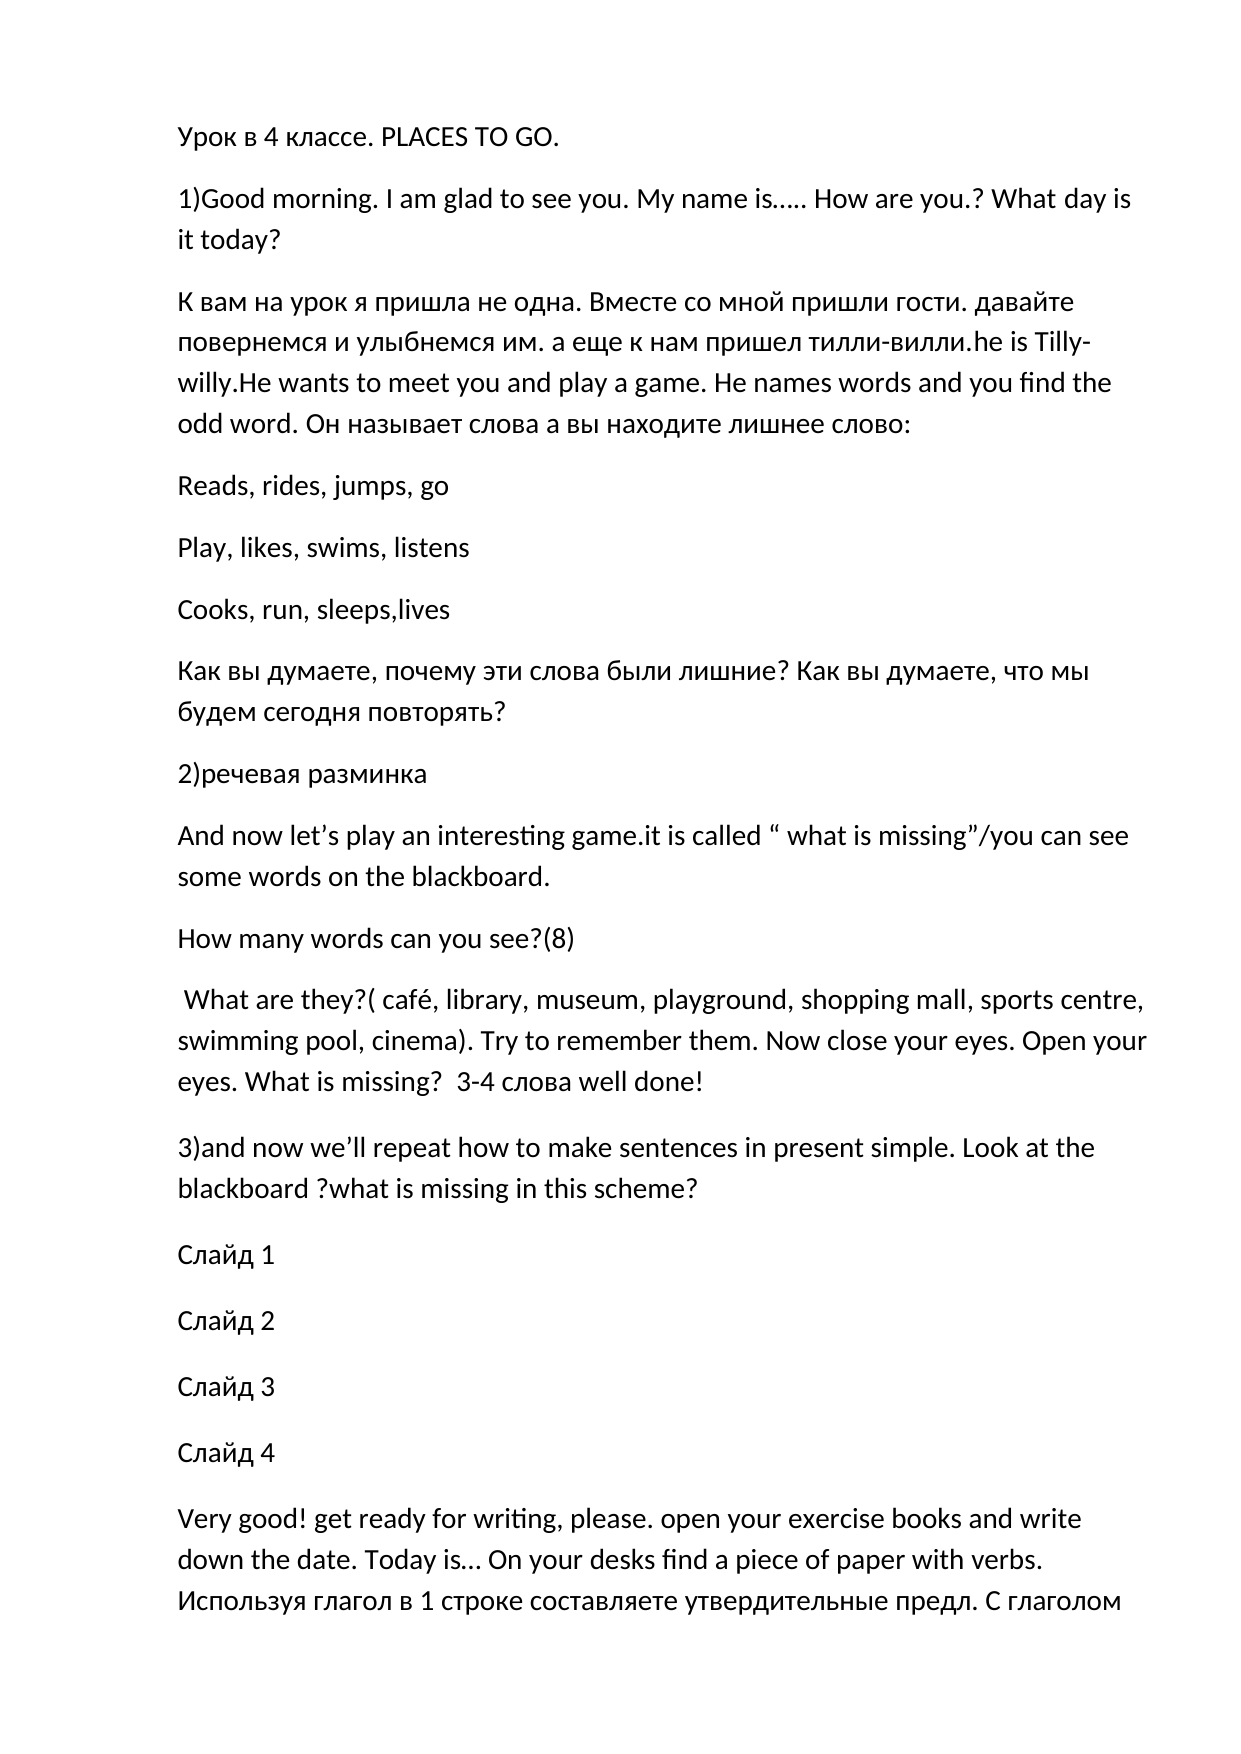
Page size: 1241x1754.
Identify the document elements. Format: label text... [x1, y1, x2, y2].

text And now let’s play an interesting game.it is called “ what is missing”/you can see some words on the blackboard. [177, 817, 1152, 893]
text Reads, rides, jumps, go [177, 467, 1152, 503]
text Как вы думаете, почему эти слова были лишние? Как вы думаете, что мы будем сегодня повторять? [177, 652, 1152, 729]
text Слайд 2 [177, 1302, 1152, 1338]
text Play, likes, swims, listens [177, 529, 1152, 564]
text How many words can you see?(8) [177, 920, 1152, 955]
text Урок в 4 классе. PLACES TO GO. [177, 118, 1152, 154]
text 2)речевая разминка [177, 755, 1152, 791]
text What are they?( café, library, museum, playground, shopping mall, sports centre, swimming pool, cinema). Try to remember them. Now close your eyes. Open your eyes. What is missing? 3-4 слова well done! [177, 981, 1152, 1099]
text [177, 1500, 1152, 1617]
text Cooks, run, sleeps,lives [177, 591, 1152, 626]
text Слайд 1 [177, 1236, 1152, 1272]
text К вам на урок я пришла не одна. Вместе со мной пришли гости. давайте повернемся и улыбнемся им. а еще к нам пришел тилли-вилли.he is Tilly-willy.He wants to meet you and play a game. He names words and you find the odd word. Он называет слова а вы находите лишнее слово: [177, 283, 1152, 441]
text 3)and now we’ll repeat how to make sentences in present simple. Look at the blackboard ?what is missing in this scheme? [177, 1129, 1152, 1206]
text 1)Good morning. I am glad to see you. My name is….. How are you.? What day is it today? [177, 180, 1152, 256]
text Слайд 4 [177, 1434, 1152, 1469]
text Слайд 3 [177, 1368, 1152, 1404]
